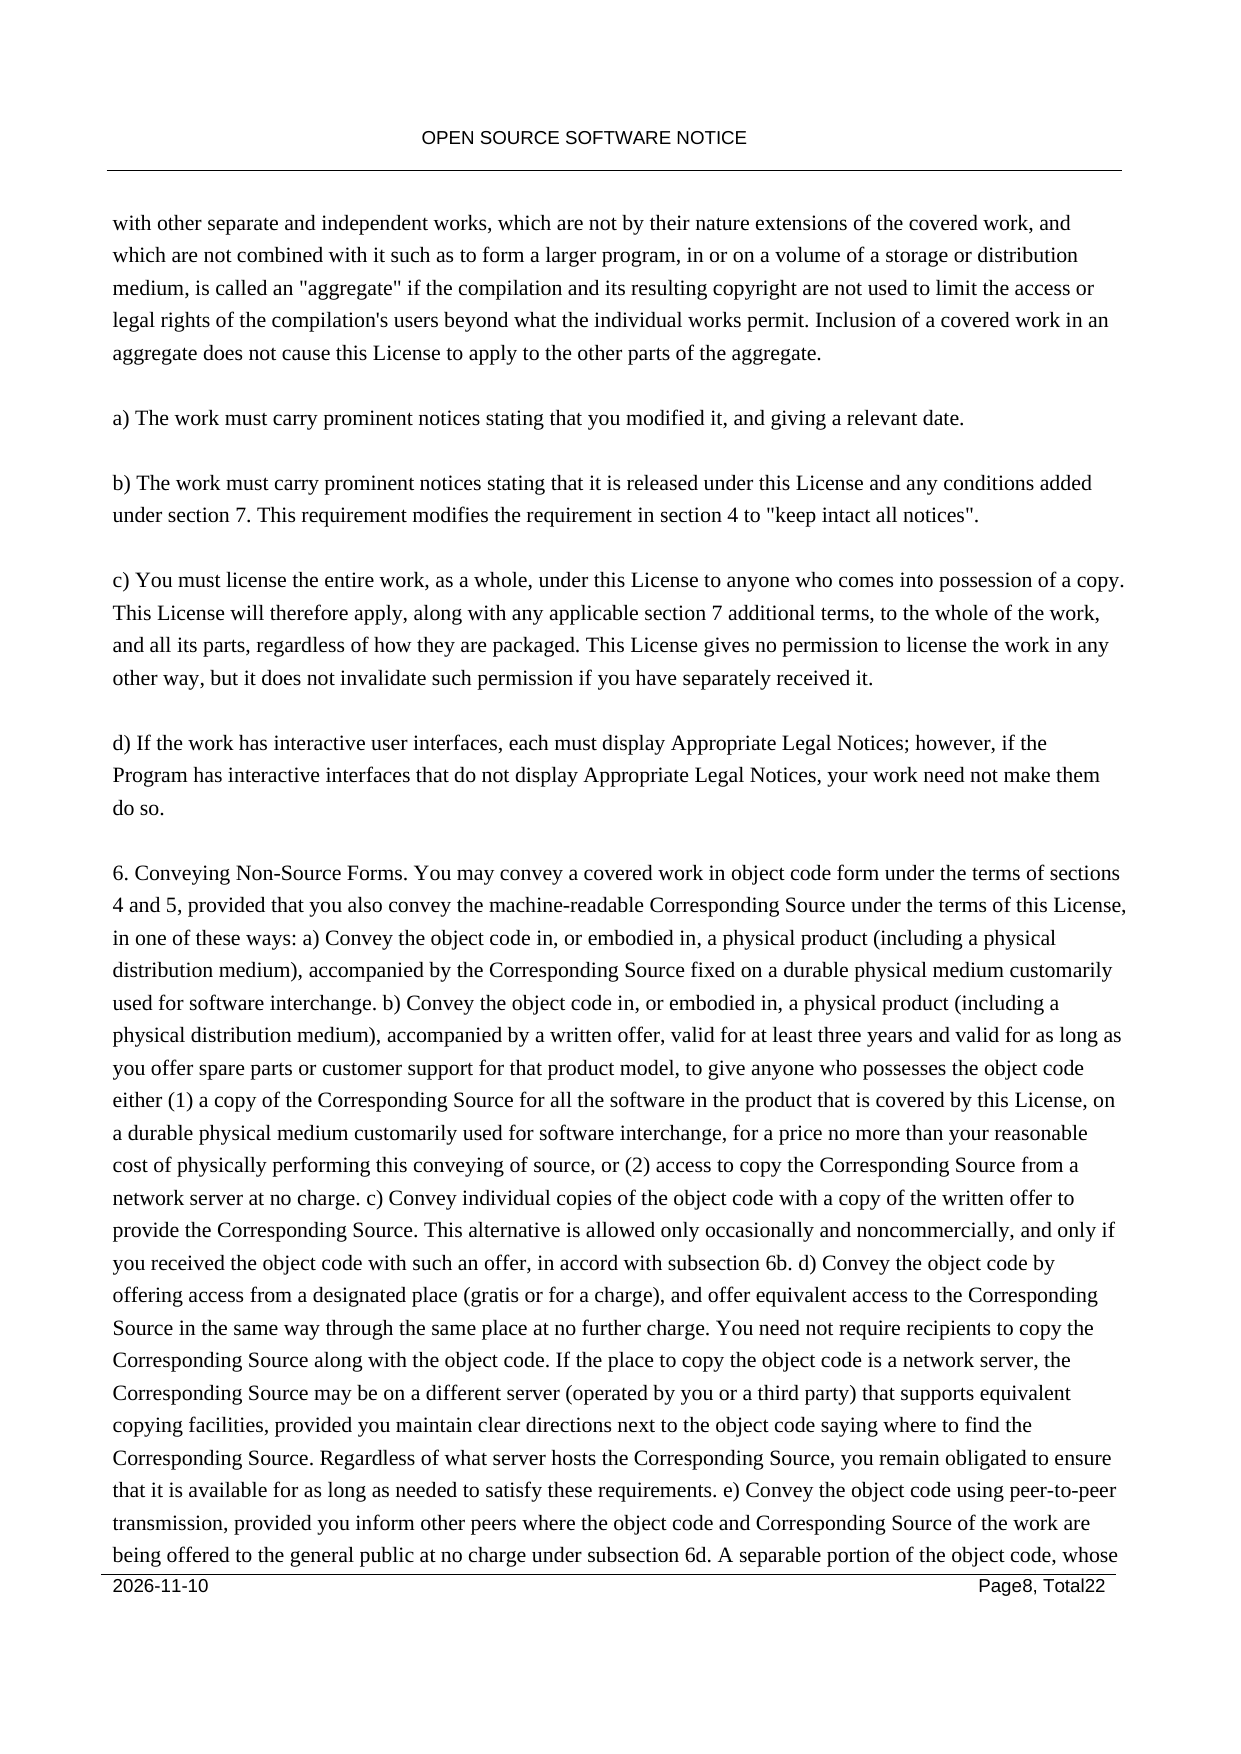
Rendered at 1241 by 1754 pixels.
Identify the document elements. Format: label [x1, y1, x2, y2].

text [112, 206, 1128, 1571]
